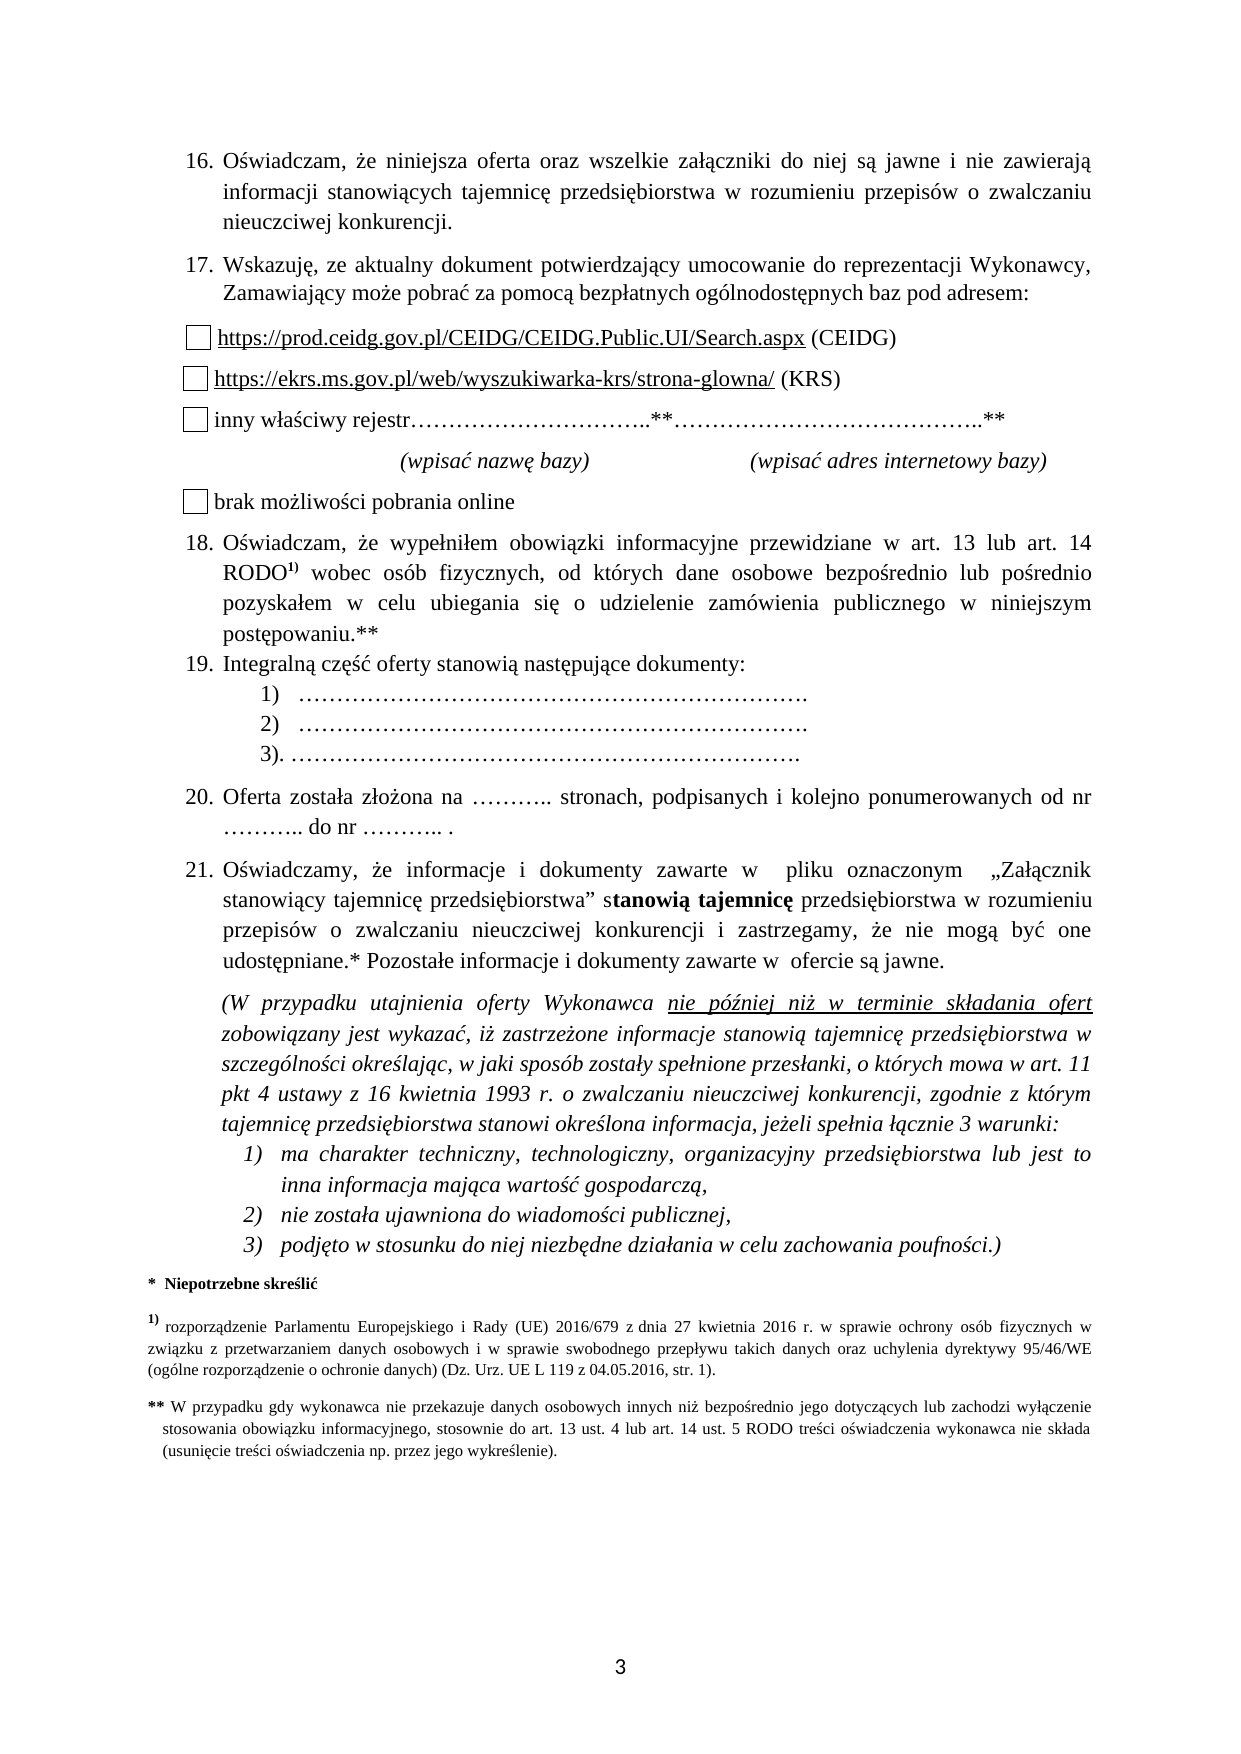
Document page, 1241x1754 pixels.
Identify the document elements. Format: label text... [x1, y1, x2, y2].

list Oświadczamy, że informacje i dokumenty zawarte w pliku oznaczonym „Załącznik stanowiący tajemnicę przedsiębiorstwa” stanowią tajemnicę przedsiębiorstwa w rozumieniu przepisów o zwalczaniu nieuczciwej konkurencji i zastrzegamy, że nie mogą być one udostępniane.* Pozostałe informacje i dokumenty zawarte w ofercie są jawne. [185, 856, 1093, 973]
list Integralną część oferty stanowią następujące dokumenty: [185, 650, 1093, 676]
text (W przypadku utajnienia oferty Wykonawca nie później niż w terminie składania ofert zobowiązany jest wykazać, iż zastrzeżone informacje stanowią tajemnicę przedsiębiorstwa w szczególności określając, w jaki sposób zostały spełnione przesłanki, o których mowa w art. 11 pkt 4 ustawy z 16 kwietnia 1993 r. o zwalczaniu nieuczciwej konkurencji, zgodnie z którym tajemnicę przedsiębiorstwa stanowi określona informacja, jeżeli spełnia łącznie 3 warunki: [221, 989, 1093, 1137]
text * Niepotrzebne skreślić [148, 1274, 1093, 1293]
list Oświadczam, że niniejsza oferta oraz wszelkie załączniki do niej są jawne i nie zawierają informacji stanowiących tajemnicę przedsiębiorstwa w rozumieniu przepisów o zwalczaniu nieuczciwej konkurencji. [185, 148, 1093, 234]
text (wpisać nazwę bazy) (wpisać adres internetowy bazy) [148, 447, 1093, 473]
text 1) rozporządzenie Parlamentu Europejskiego i Rady (UE) 2016/679 z dnia 27 kwietnia 2016 r. w sprawie ochrony osób fizycznych w związku z przetwarzaniem danych osobowych i w sprawie swobodnego przepływu takich danych oraz uchylenia dyrektywy 95/46/WE (ogólne rozporządzenie o ochronie danych) (Dz. Urz. UE L 119 z 04.05.2016, str. 1). [148, 1311, 1093, 1379]
list ma charakter techniczny, technologiczny, organizacyjny przedsiębiorstwa lub jest to inna informacja mająca wartość gospodarczą, [243, 1140, 1093, 1197]
list Oferta została złożona na ……….. stronach, podpisanych i kolejno ponumerowanych od nr ……….. do nr ……….. . [185, 783, 1093, 840]
list Oświadczam, że wypełniłem obowiązki informacyjne przewidziane w art. 13 lub art. 14 RODO1) wobec osób fizycznych, od których dane osobowe bezpośrednio lub pośrednio pozyskałem w celu ubiegania się o udzielenie zamówienia publicznego w niniejszym postępowaniu.** [185, 529, 1093, 646]
text inny właściwy rejestr…………………………..**…………………………………..** [148, 406, 1093, 432]
list Wskazuję, ze aktualny dokument potwierdzający umocowanie do reprezentacji Wykonawcy, Zamawiający może pobrać za pomocą bezpłatnych ogólnodostępnych baz pod adresem: [185, 251, 1093, 306]
list podjęto w stosunku do niej niezbędne działania w celu zachowania poufności.) [243, 1231, 1093, 1257]
list …………………………………………………………. [260, 710, 1093, 737]
text brak możliwości pobrania online [148, 488, 1093, 514]
text 3). …………………………………………………………. [260, 740, 1093, 767]
list …………………………………………………………. [260, 680, 1093, 706]
text https://ekrs.ms.gov.pl/web/wyszukiwarka-krs/strona-glowna/ (KRS) [148, 365, 1093, 392]
list nie została ujawniona do wiadomości publicznej, [243, 1201, 1093, 1227]
text https://prod.ceidg.gov.pl/CEIDG/CEIDG.Public.UI/Search.aspx (CEIDG) [185, 324, 1093, 351]
text ** W przypadku gdy wykonawca nie przekazuje danych osobowych innych niż bezpośrednio jego dotyczących lub zachodzi wyłączenie stosowania obowiązku informacyjnego, stosownie do art. 13 ust. 4 lub art. 14 ust. 5 RODO treści oświadczenia wykonawca nie składa (usunięcie treści oświadczenia np. przez jego wykreślenie). [148, 1397, 1093, 1460]
